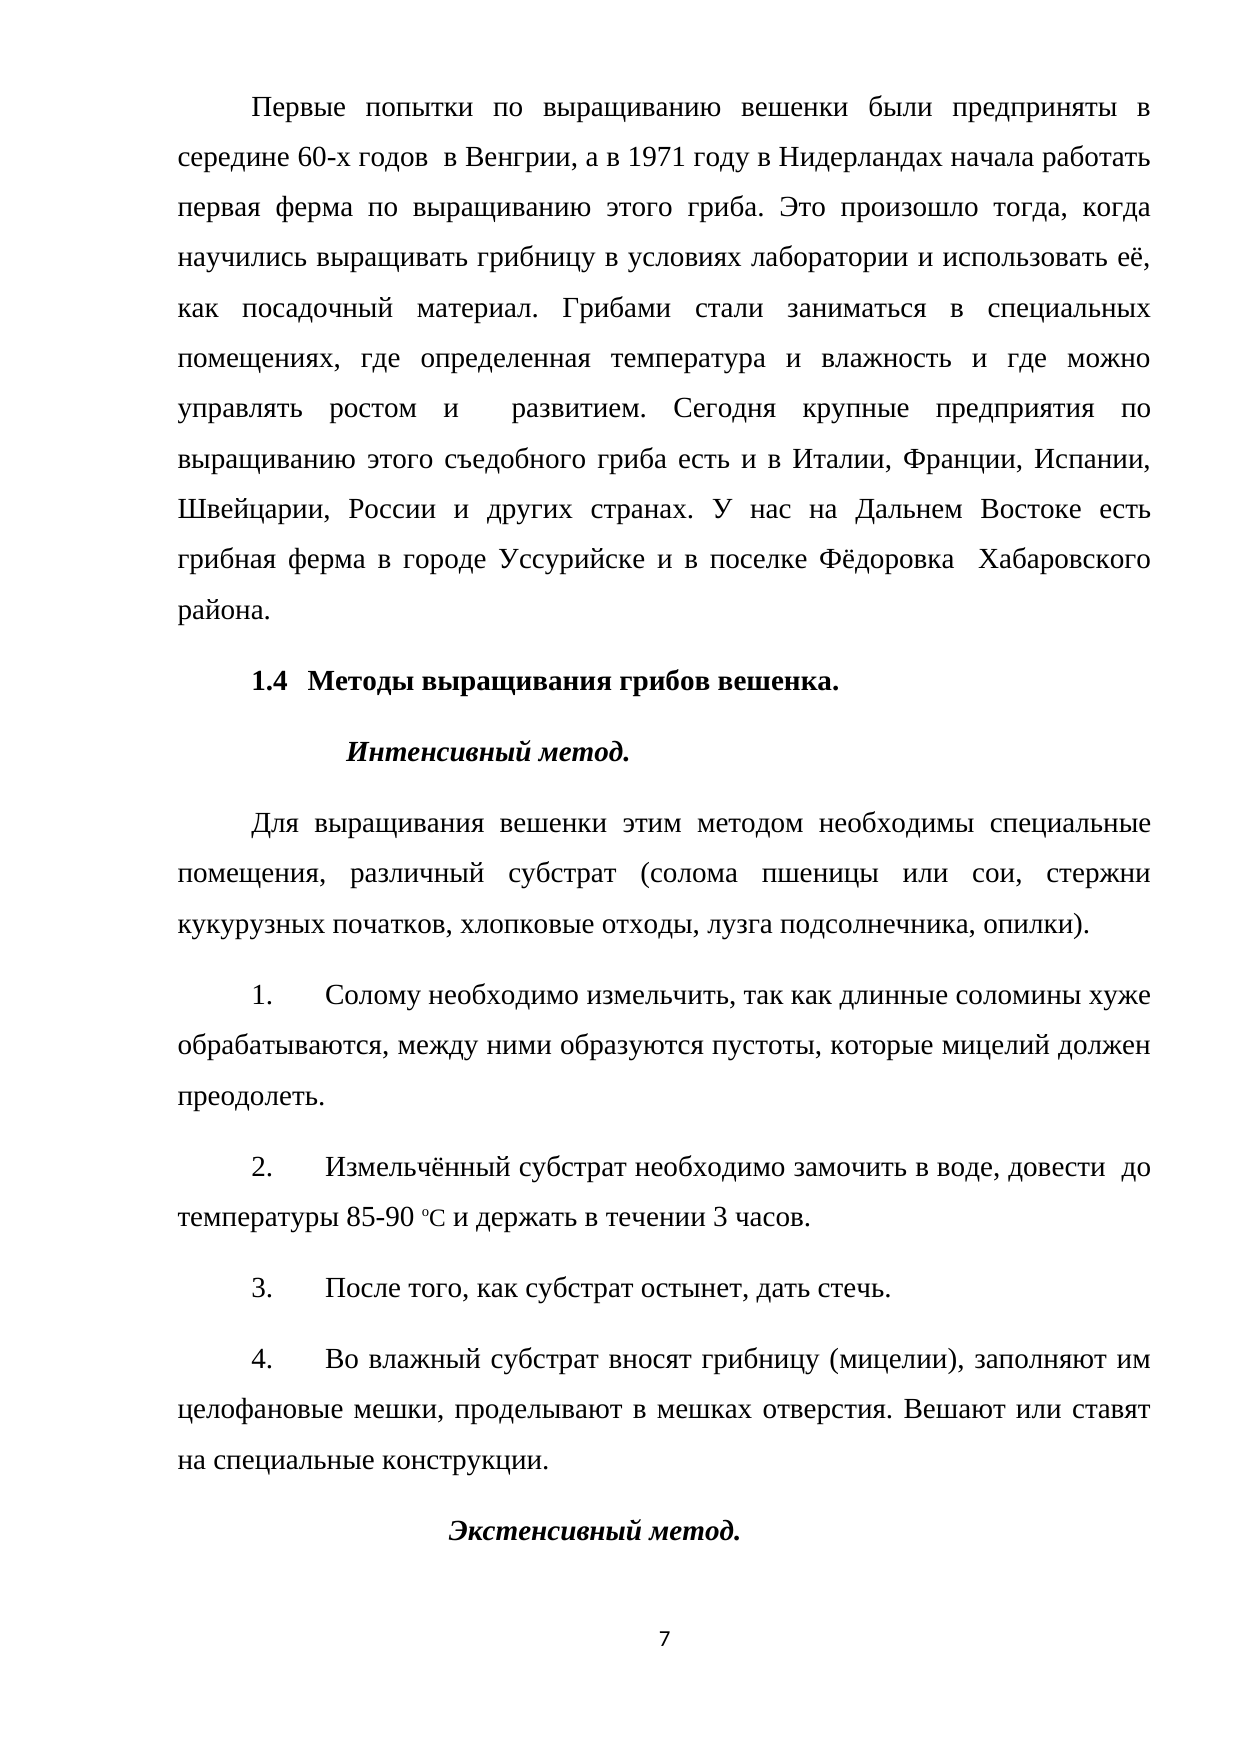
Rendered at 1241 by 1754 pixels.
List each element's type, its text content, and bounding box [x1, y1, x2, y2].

text 2. Измельчённый субстрат необходимо замочить в воде, довести до температуры 85-90 оС и держать в течении 3 часов. [177, 1149, 1152, 1233]
text Первые попытки по выращиванию вешенки были предприняты в середине 60-х годов в Венгрии, а в 1971 году в Нидерландах начала работать первая ферма по выращиванию этого гриба. Это произошло тогда, когда научились выращивать грибницу в условиях лаборатории и использовать её, как посадочный материал. Грибами стали заниматься в специальных помещениях, где определенная температура и влажность и где можно управлять ростом и развитием. Сегодня крупные предприятия по выращиванию этого съедобного гриба есть и в Италии, Франции, Испании, Швейцарии, России и других странах. У нас на Дальнем Востоке есть грибная ферма в городе Уссурийске и в поселке Фёдоровка Хабаровского района. [177, 89, 1152, 625]
text Для выращивания вешенки этим методом необходимы специальные помещения, различный субстрат (солома пшеницы или сои, стержни кукурузных початков, хлопковые отходы, лузга подсолнечника, опилки). [177, 805, 1152, 939]
text 3. После того, как субстрат остынет, дать стечь. [177, 1270, 1152, 1304]
text 4. Во влажный субстрат вносят грибницу (мицелии), заполняют им целофановые мешки, проделывают в мешках отверстия. Вешают или ставят на специальные конструкции. [177, 1341, 1152, 1476]
text 1. Солому необходимо измельчить, так как длинные соломины хуже обрабатываются, между ними образуются пустоты, которые мицелий должен преодолеть. [177, 977, 1152, 1111]
text 1.4 Методы выращивания грибов вешенка. [177, 663, 1152, 696]
text Интенсивный метод. [177, 734, 1152, 768]
text Экстенсивный метод. [177, 1513, 1152, 1547]
